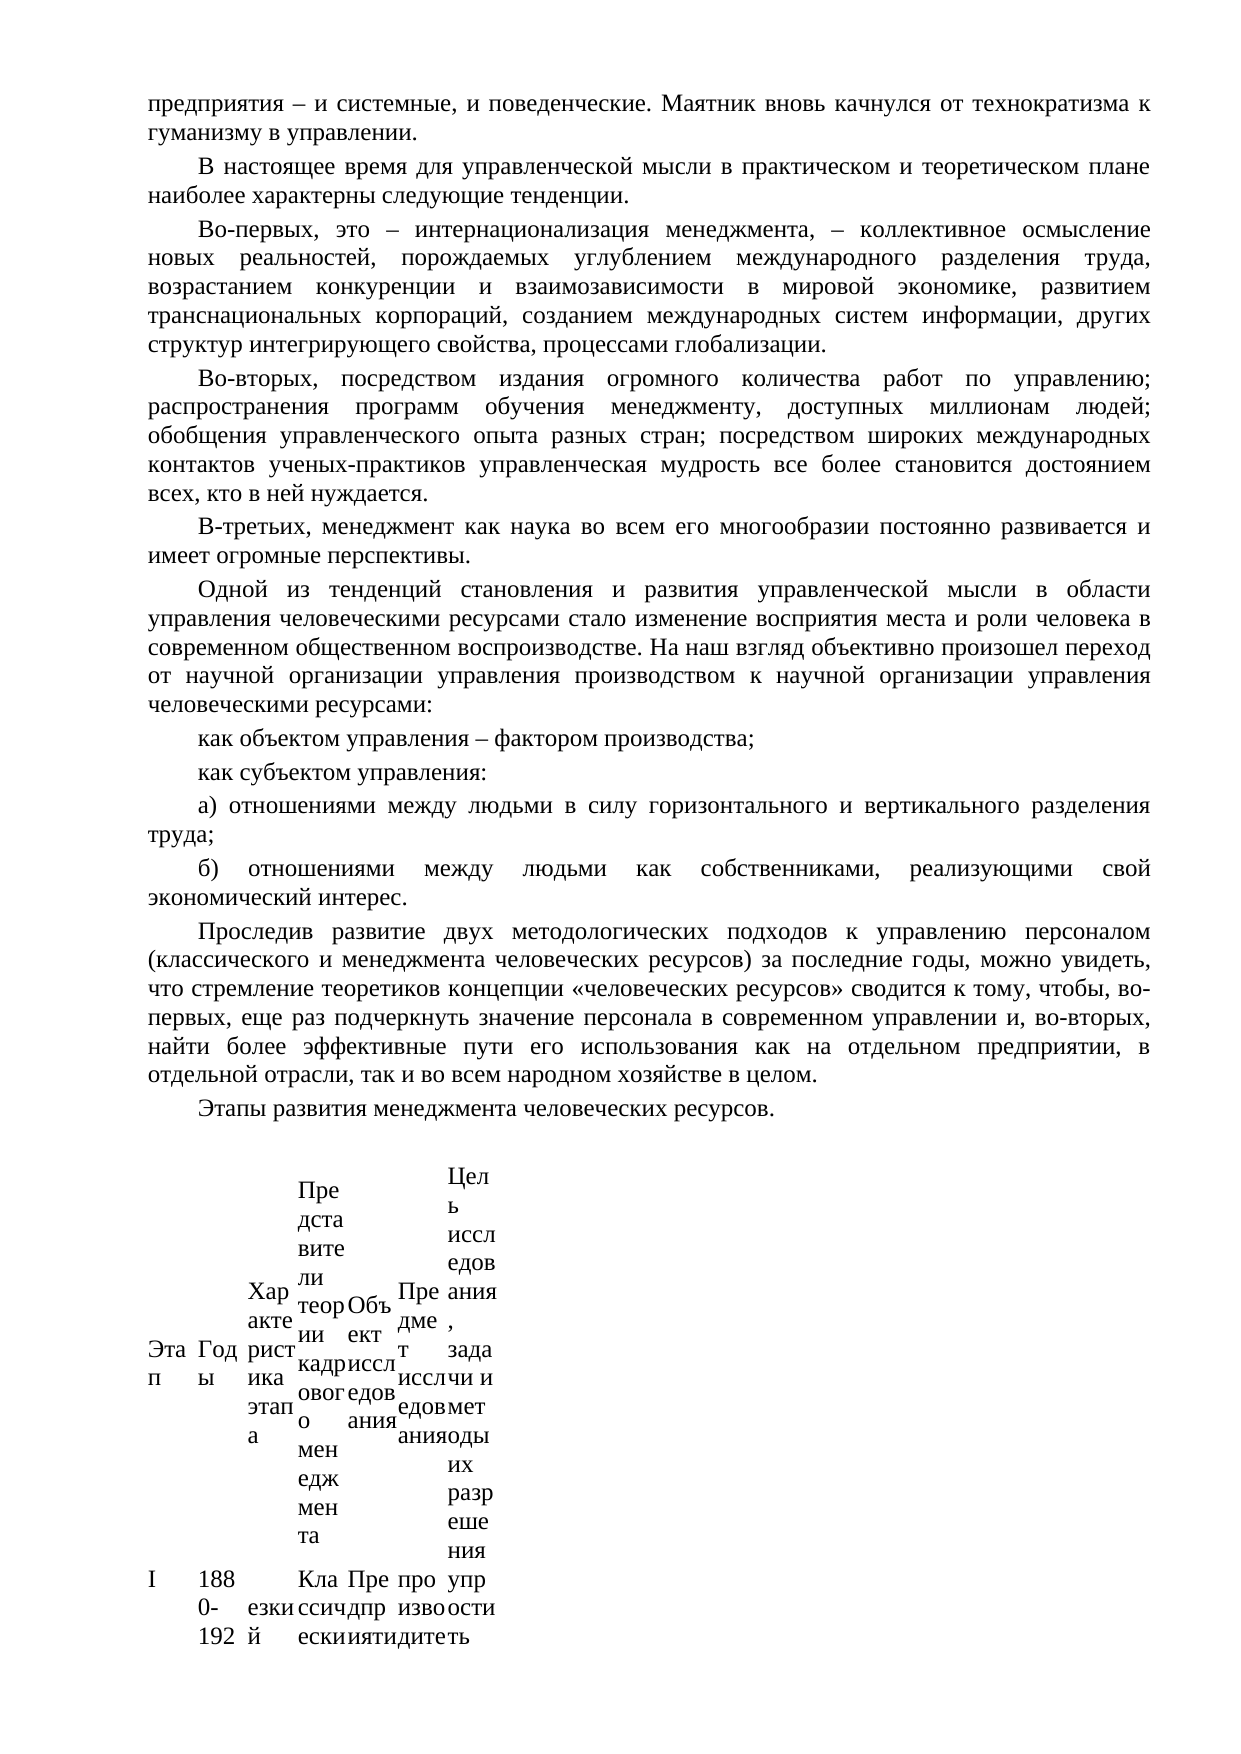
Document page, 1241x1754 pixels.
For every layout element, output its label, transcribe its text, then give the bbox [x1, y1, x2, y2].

text Во-первых, это – интернационализация менеджмента, – коллективное осмысление новых реальностей, порождаемых углублением международного разделения труда, возрастанием конкуренции и взаимозависимости в мировой экономике, развитием транснациональных корпораций, созданием международных систем информации, других структур интегрирующего свойства, процессами глобализации. [148, 214, 1152, 357]
table_header Объект исследования [348, 1161, 398, 1564]
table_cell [248, 1564, 298, 1650]
table_header Характеристика этапа [248, 1161, 298, 1564]
table_header Годы [198, 1161, 247, 1564]
table_header Представители теории кадрового менеджмента [298, 1161, 347, 1564]
table_cell 1880-1920 [198, 1564, 247, 1650]
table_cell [398, 1564, 447, 1650]
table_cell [348, 1564, 398, 1650]
text Во-вторых, посредством издания огромного количества работ по управлению; распространения программ обучения менеджменту, доступных миллионам людей; обобщения управленческого опыта разных стран; посредством широких международных контактов ученых-практиков управленческая мудрость все более становится достоянием всех, кто в ней нуждается. [148, 363, 1152, 506]
text В-третьих, менеджмент как наука во всем его многообразии постоянно развивается и имеет огромные перспективы. [148, 511, 1152, 569]
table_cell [298, 1564, 347, 1650]
table_cell I [148, 1564, 198, 1650]
text В настоящее время для управленческой мысли в практическом и теоретическом плане наиболее характерны следующие тенденции. [148, 151, 1152, 209]
table_header Цель исследования, задачи и методы их разрешения [448, 1161, 498, 1564]
text как субъектом управления: [148, 757, 1152, 786]
text Этапы развития менеджмента человеческих ресурсов. [148, 1093, 1152, 1122]
text как объектом управления – фактором производства; [148, 723, 1152, 752]
text б) отношениями между людьми как собственниками, реализующими свой экономический интерес. [148, 853, 1152, 911]
table_header Предмет исследования [398, 1161, 447, 1564]
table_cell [448, 1564, 498, 1650]
text а) отношениями между людьми в силу горизонтального и вертикального разделения труда; [148, 791, 1152, 848]
table_header Этап [148, 1161, 198, 1564]
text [148, 88, 1152, 146]
text Одной из тенденций становления и развития управленческой мысли в области управления человеческими ресурсами стало изменение восприятия места и роли человека в современном общественном воспроизводстве. На наш взгляд объективно произошел переход от научной организации управления производством к научной организации управления человеческими ресурсами: [148, 574, 1152, 718]
text Проследив развитие двух методологических подходов к управлению персоналом (классического и менеджмента человеческих ресурсов) за последние годы, можно увидеть, что стремление теоретиков концепции «человеческих ресурсов» сводится к тому, чтобы, во-первых, еще раз подчеркнуть значение персонала в современном управлении и, во-вторых, найти более эффективные пути его использования как на отдельном предприятии, в отдельной отрасли, так и во всем народном хозяйстве в целом. [148, 916, 1152, 1088]
